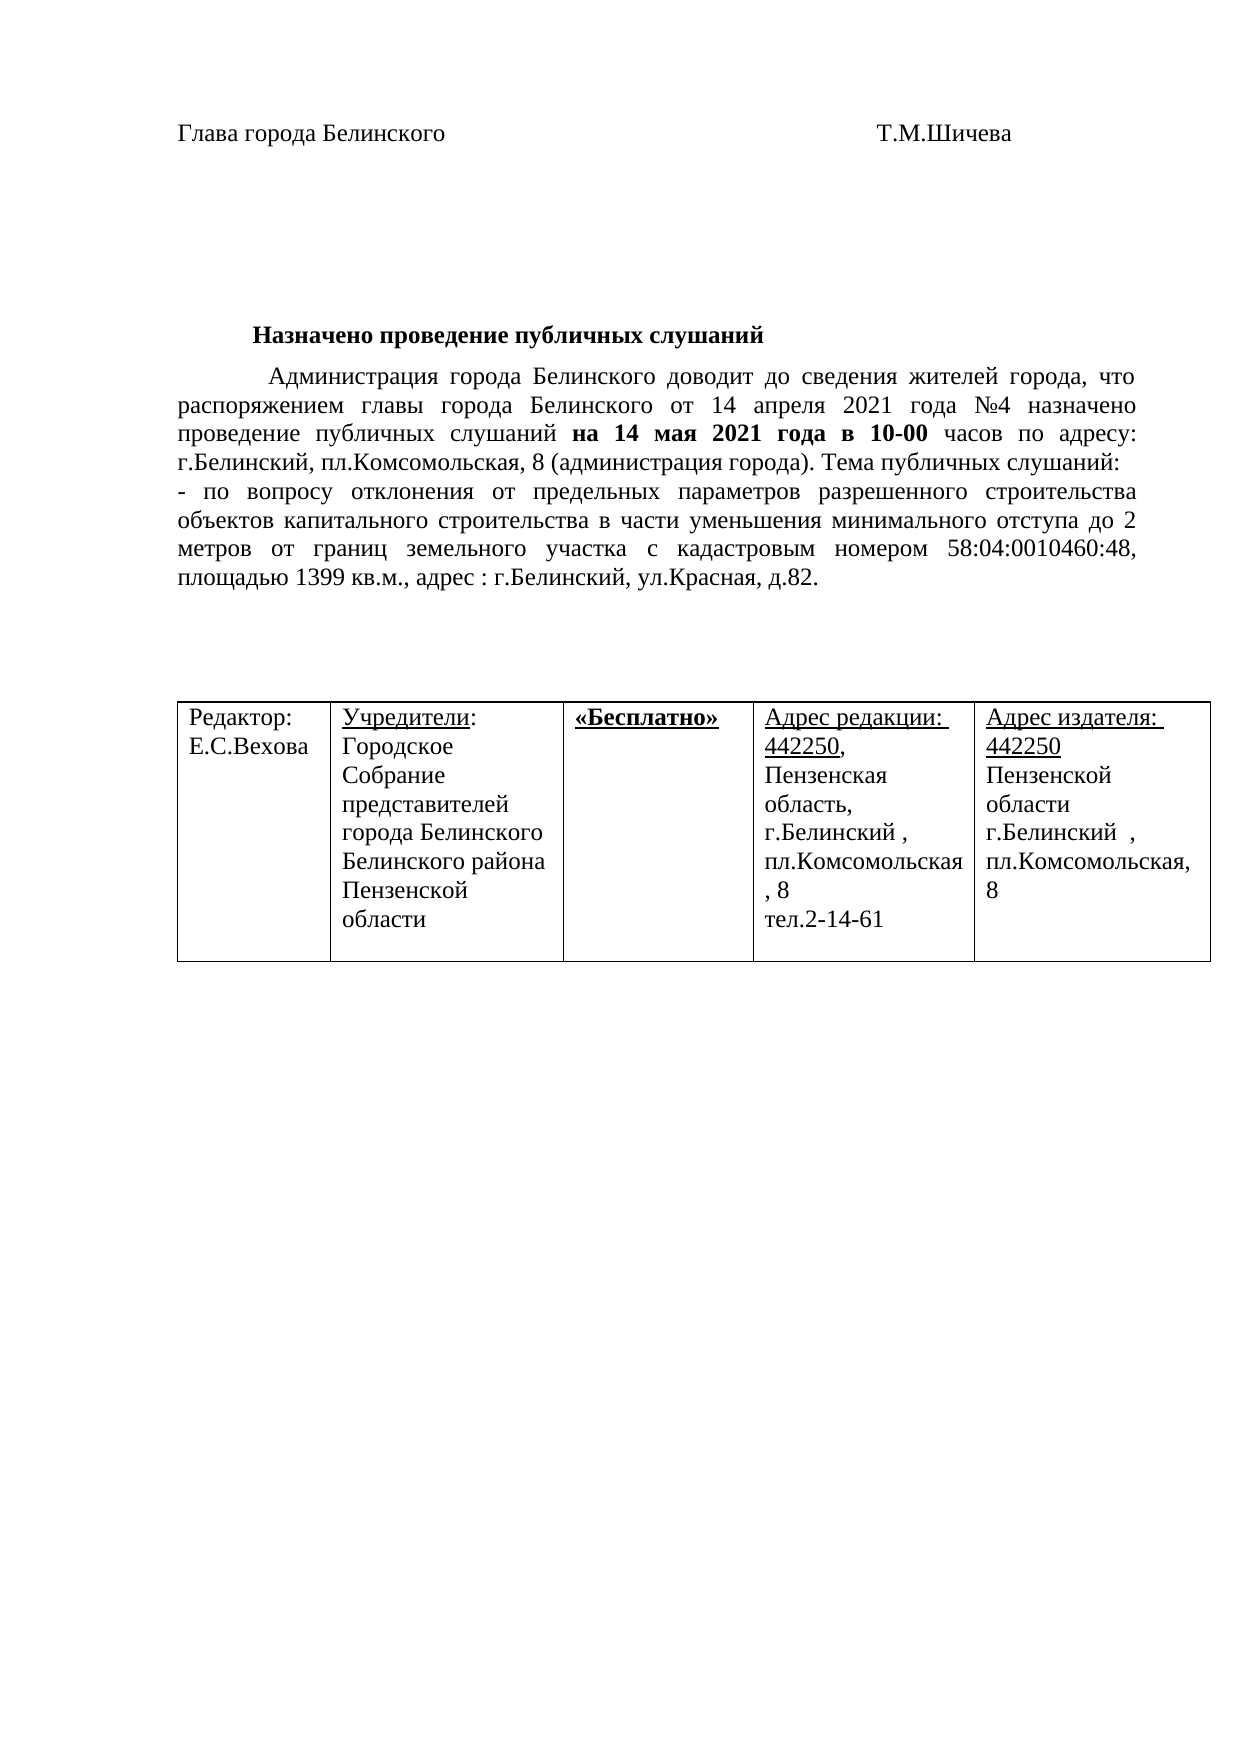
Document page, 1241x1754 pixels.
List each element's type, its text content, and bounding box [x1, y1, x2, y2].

table_header Адрес издателя: 442250 Пензенской области г.Белинский , пл.Комсомольская, 8 [975, 703, 1210, 961]
table_header Редактор: Е.С.Вехова [178, 703, 330, 961]
text - по вопросу отклонения от предельных параметров разрешенного строительства объектов капитального строительства в части уменьшения минимального отступа до 2 метров от границ земельного участка с кадастровым номером 58:04:0010460:48, площадью 1399 кв.м., адрес : г.Белинский, ул.Красная, д.82. [177, 476, 1137, 591]
text Администрация города Белинского доводит до сведения жителей города, что распоряжением главы города Белинского от 14 апреля 2021 года №4 назначено проведение публичных слушаний на 14 мая 2021 года в 10-00 часов по адресу: г.Белинский, пл.Комсомольская, 8 (администрация города). Тема публичных слушаний: [177, 361, 1137, 476]
table_header Учредители: Городское Собрание представителей города Белинского Белинского района Пензенской области [331, 703, 563, 961]
text Глава города Белинского Т.М.Шичева [177, 118, 1137, 147]
text Назначено проведение публичных слушаний [177, 320, 1137, 348]
table_header Адрес редакции: 442250, Пензенская область, г.Белинский , пл.Комсомольская, 8 тел.2-14-61 [754, 703, 974, 961]
table_header «Бесплатно» [564, 703, 753, 961]
